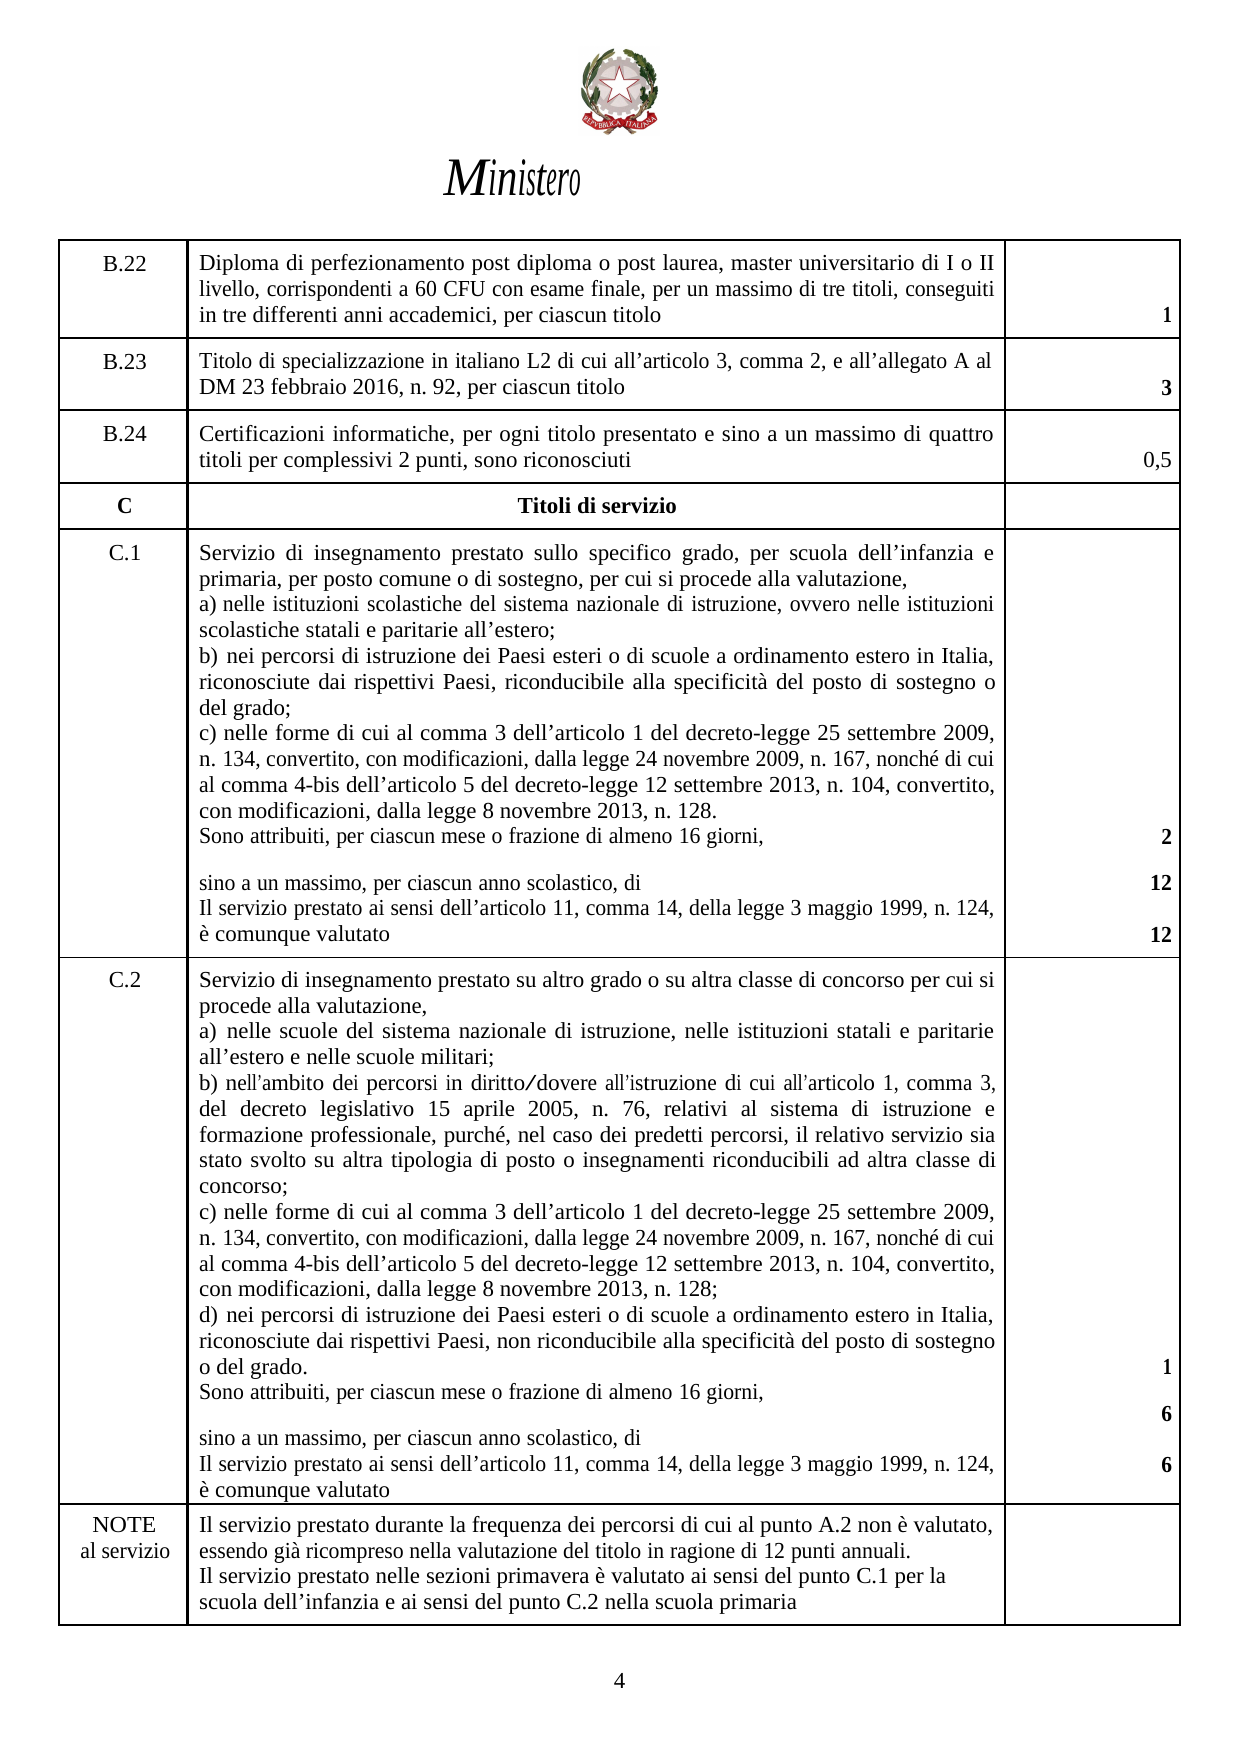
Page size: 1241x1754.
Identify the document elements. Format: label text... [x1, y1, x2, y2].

picture [578, 46, 661, 136]
table_header 1 [1006, 241, 1179, 337]
table_cell C.2 [60, 958, 186, 1502]
table_cell Titolo di specializzazione in italiano L2 di cui all’articolo 3, comma 2, e all’allegato A al DM 23 febbraio 2016, n. 92, per ciascun titolo [189, 339, 1004, 409]
table_cell 3 [1006, 339, 1179, 409]
table_cell Servizio di insegnamento prestato sullo specifico grado, per scuola dell’infanzia e primaria, per posto comune o di sostegno, per cui si procede alla valutazione, nelle istituzioni scolastiche del sistema nazionale di istruzione, ovvero nelle istituzioni scolastiche statali e paritarie all’estero; nei percorsi di istruzione dei Paesi esteri o di scuole a ordinamento estero in Italia, riconosciute dai rispettivi Paesi, riconducibile alla specificità del posto di sostegno o del grado; nelle forme di cui al comma 3 dell’articolo 1 del decreto-legge 25 settembre 2009, n. 134, convertito, con modificazioni, dalla legge 24 novembre 2009, n. 167, nonché di cui al comma 4-bis dell’articolo 5 del decreto-legge 12 settembre 2013, n. 104, convertito, con modificazioni, dalla legge 8 novembre 2013, n. 128. Sono attribuiti, per ciascun mese o frazione di almeno 16 giorni, sino a un massimo, per ciascun anno scolastico, di Il servizio prestato ai sensi dell’articolo 11, comma 14, della legge 3 maggio 1999, n. 124, è comunque valutato [189, 530, 1004, 957]
table_cell 1 6 6 [1006, 958, 1179, 1502]
table_header B.22 [60, 241, 186, 337]
table_cell [1006, 484, 1179, 528]
table_cell Titoli di servizio [189, 484, 1004, 528]
table_cell B.23 [60, 339, 186, 409]
table_cell C [60, 484, 186, 528]
table_cell NOTE al servizio [60, 1505, 186, 1624]
table_cell Il servizio prestato durante la frequenza dei percorsi di cui al punto A.2 non è valutato, essendo già ricompreso nella valutazione del titolo in ragione di 12 punti annuali. Il servizio prestato nelle sezioni primavera è valutato ai sensi del punto C.1 per la scuola dell’infanzia e ai sensi del punto C.2 nella scuola primaria [189, 1505, 1004, 1624]
table_cell Servizio di insegnamento prestato su altro grado o su altra classe di concorso per cui si procede alla valutazione, nelle scuole del sistema nazionale di istruzione, nelle istituzioni statali e paritarie all’estero e nelle scuole militari; nell’ambito dei percorsi in diritto/dovere all’istruzione di cui all’articolo 1, comma 3, del decreto legislativo 15 aprile 2005, n. 76, relativi al sistema di istruzione e formazione professionale, purché, nel caso dei predetti percorsi, il relativo servizio sia stato svolto su altra tipologia di posto o insegnamenti riconducibili ad altra classe di concorso; nelle forme di cui al comma 3 dell’articolo 1 del decreto-legge 25 settembre 2009, n. 134, convertito, con modificazioni, dalla legge 24 novembre 2009, n. 167, nonché di cui al comma 4-bis dell’articolo 5 del decreto-legge 12 settembre 2013, n. 104, convertito, con modificazioni, dalla legge 8 novembre 2013, n. 128; nei percorsi di istruzione dei Paesi esteri o di scuole a ordinamento estero in Italia, riconosciute dai rispettivi Paesi, non riconducibile alla specificità del posto di sostegno o del grado. Sono attribuiti, per ciascun mese o frazione di almeno 16 giorni, sino a un massimo, per ciascun anno scolastico, di Il servizio prestato ai sensi dell’articolo 11, comma 14, della legge 3 maggio 1999, n. 124, è comunque valutato [189, 958, 1004, 1502]
table_header Diploma di perfezionamento post diploma o post laurea, master universitario di I o II livello, corrispondenti a 60 CFU con esame finale, per un massimo di tre titoli, conseguiti in tre differenti anni accademici, per ciascun titolo [189, 241, 1004, 337]
table_cell 2 12 12 [1006, 530, 1179, 957]
table_cell B.24 [60, 411, 186, 482]
table_cell [1006, 1505, 1179, 1624]
table_cell Certificazioni informatiche, per ogni titolo presentato e sino a un massimo di quattro titoli per complessivi 2 punti, sono riconosciuti [189, 411, 1004, 482]
table_cell 0,5 [1006, 411, 1179, 482]
table_cell C.1 [60, 530, 186, 957]
